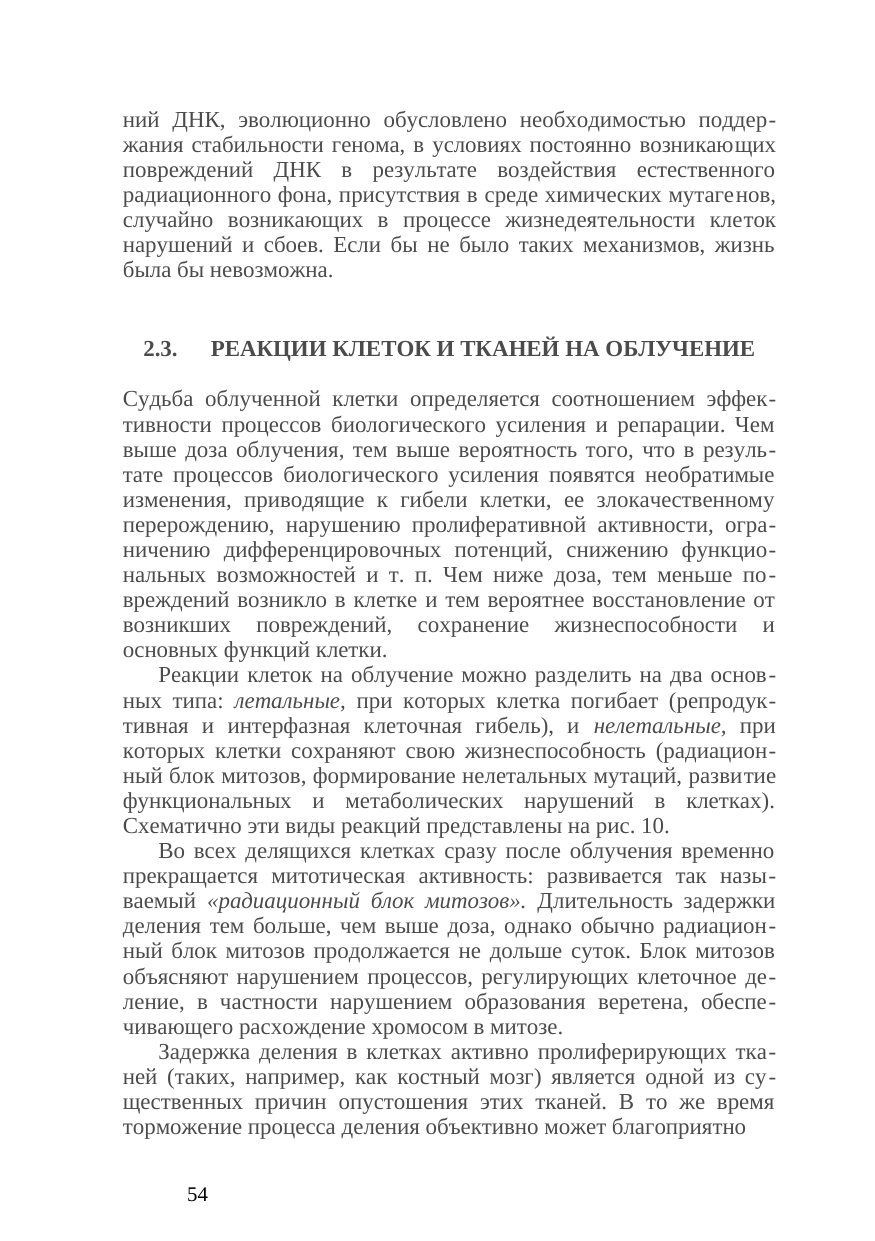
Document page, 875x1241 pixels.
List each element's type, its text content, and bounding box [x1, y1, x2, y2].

text ний ДНК, эволюционно обусловлено необходимостью поддержания стабильности генома, в условиях постоянно возникающих повреждений ДНК в результате воздействия естественного радиационного фона, присутствия в среде химических мутагенов, случайно возникающих в процессе жизнедеятельности клеток нарушений и сбоев. Если бы не было таких механизмов, жизнь была бы невозможна. [123, 107, 776, 283]
list РЕАКЦИИ КЛЕТОК И ТКАНЕЙ НА ОБЛУЧЕНИЕ [123, 337, 776, 362]
text Реакции клеток на облучение можно разделить на два основных типа: летальные, при которых клетка погибает (репродуктивная и интерфазная клеточная гибель), и нелетальные, при которых клетки сохраняют свою жизнеспособность (радиационный блок митозов, формирование нелетальных мутаций, развитие функциональных и метаболических нарушений в клетках). Схематично эти виды реакций представлены на рис. 10. [123, 663, 776, 838]
text Во всех делящихся клетках сразу после облучения временно прекращается митотическая активность: развивается так называемый «радиационный блок митозов». Длительность задержки деления тем больше, чем выше доза, однако обычно радиационный блок митозов продолжается не дольше суток. Блок митозов объясняют нарушением процессов, регулирующих клеточное деление, в частности нарушением образования веретена, обеспечивающего расхождение хромосом в митозе. [123, 838, 776, 1039]
text Задержка деления в клетках активно пролиферирующих тканей (таких, например, как костный мозг) является одной из существенных причин опустошения этих тканей. В то же время торможение процесса деления объективно может благоприятно [123, 1039, 776, 1139]
text Судьба облученной клетки определяется соотношением эффективности процессов биологического усиления и репарации. Чем выше доза облучения, тем выше вероятность того, что в результате процессов биологического усиления появятся необратимые изменения, приводящие к гибели клетки, ее злокачественному перерождению, нарушению пролиферативной активности, ограничению дифференцировочных потенций, снижению функциональных возможностей и т. п. Чем ниже доза, тем меньше повреждений возникло в клетке и тем вероятнее восстановление от возникших повреждений, сохранение жизнеспособности и основных функций клетки. [123, 387, 776, 663]
